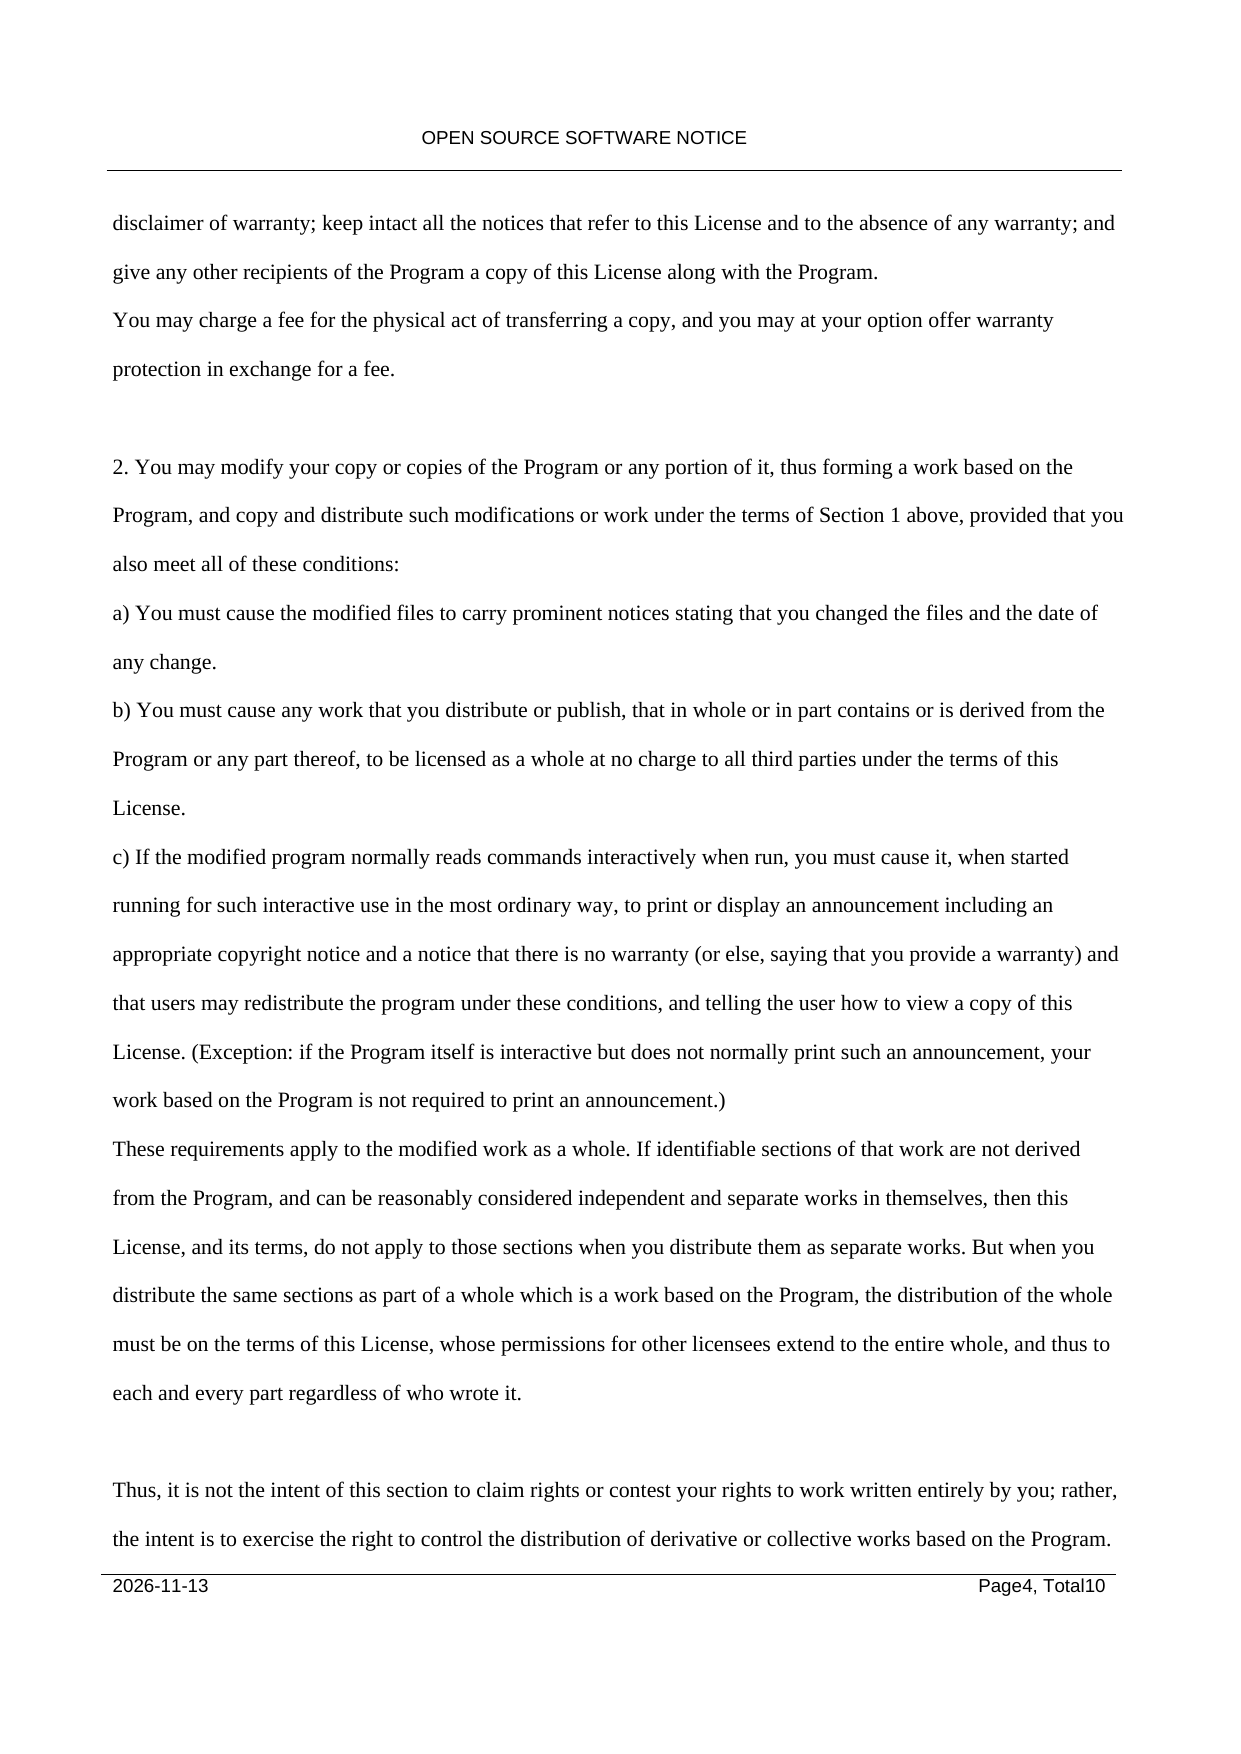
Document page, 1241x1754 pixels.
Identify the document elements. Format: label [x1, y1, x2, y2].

text [112, 206, 1128, 1555]
